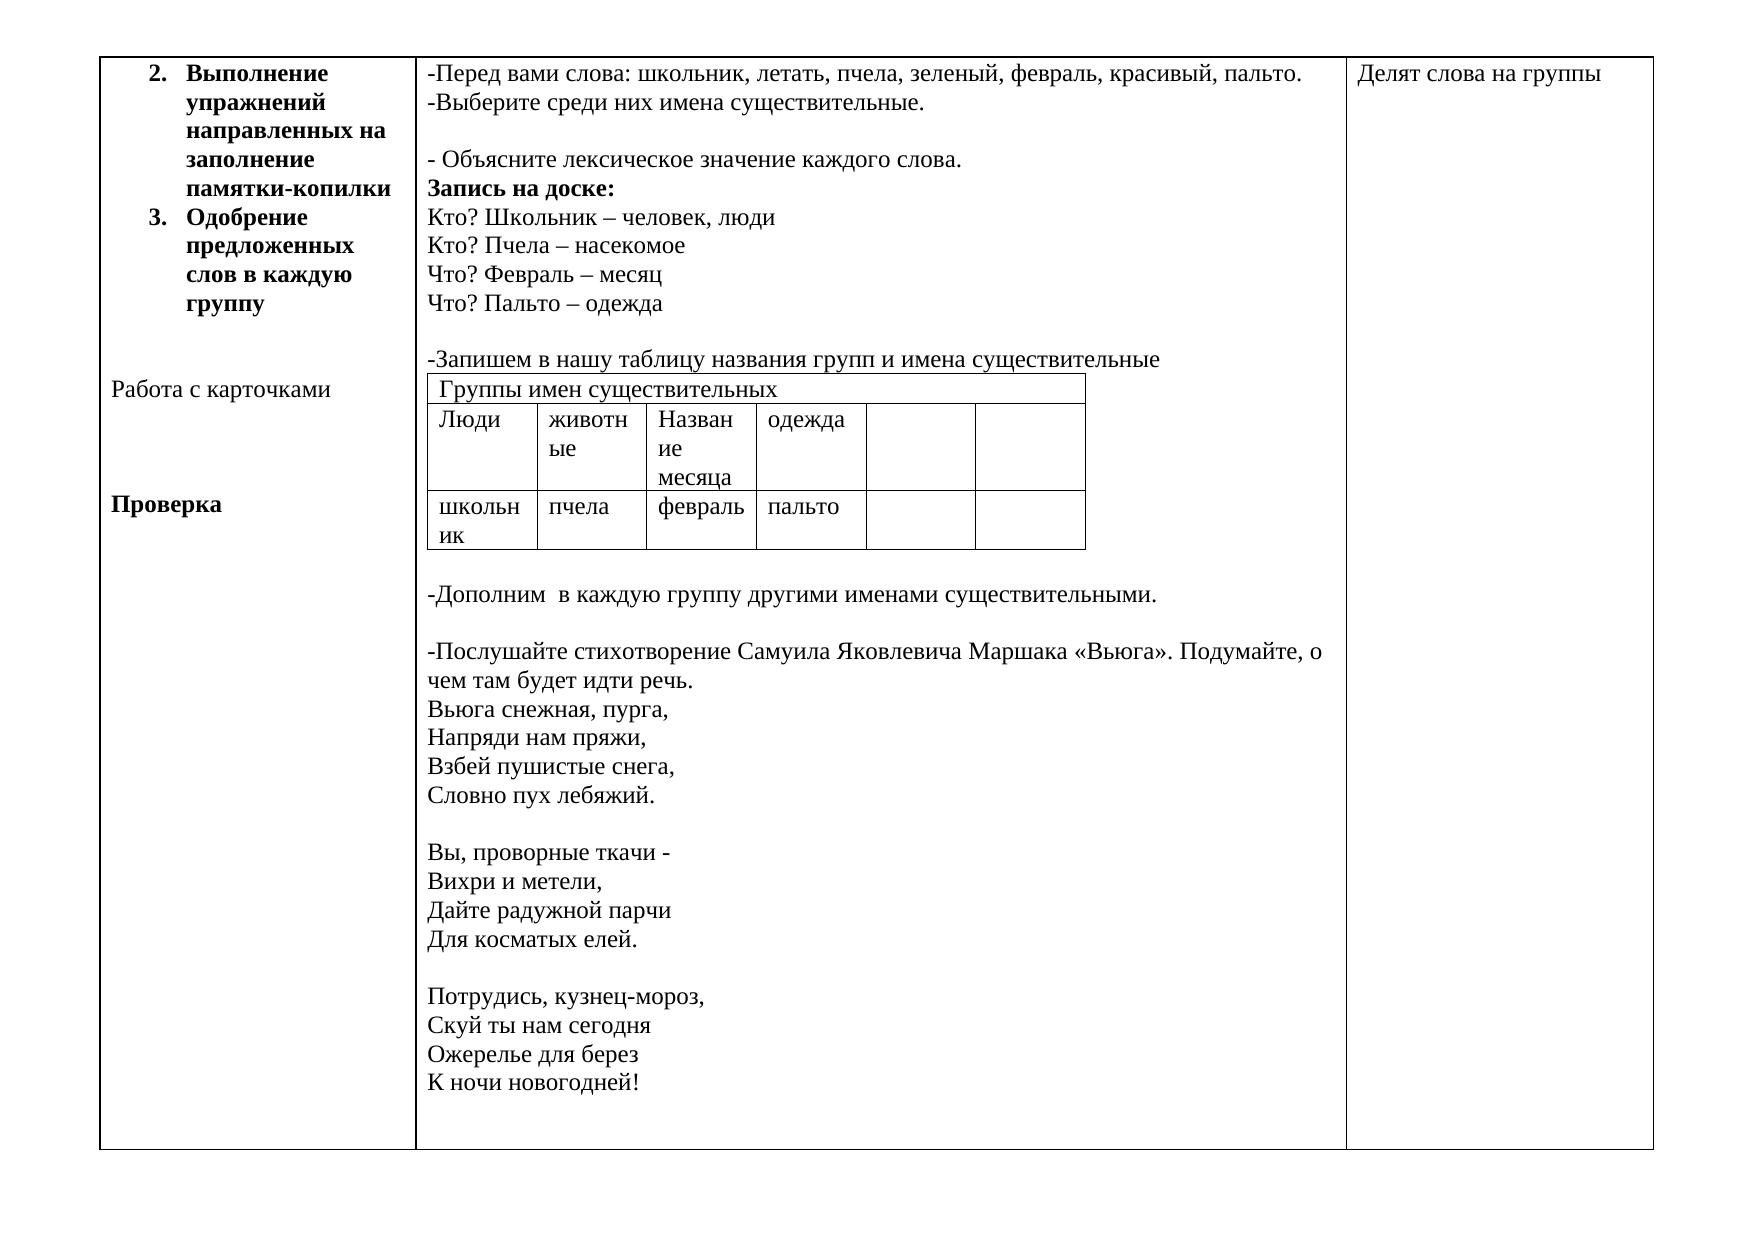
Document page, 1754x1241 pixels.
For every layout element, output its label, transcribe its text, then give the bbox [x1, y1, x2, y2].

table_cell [101, 58, 415, 1149]
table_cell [1347, 58, 1653, 1149]
